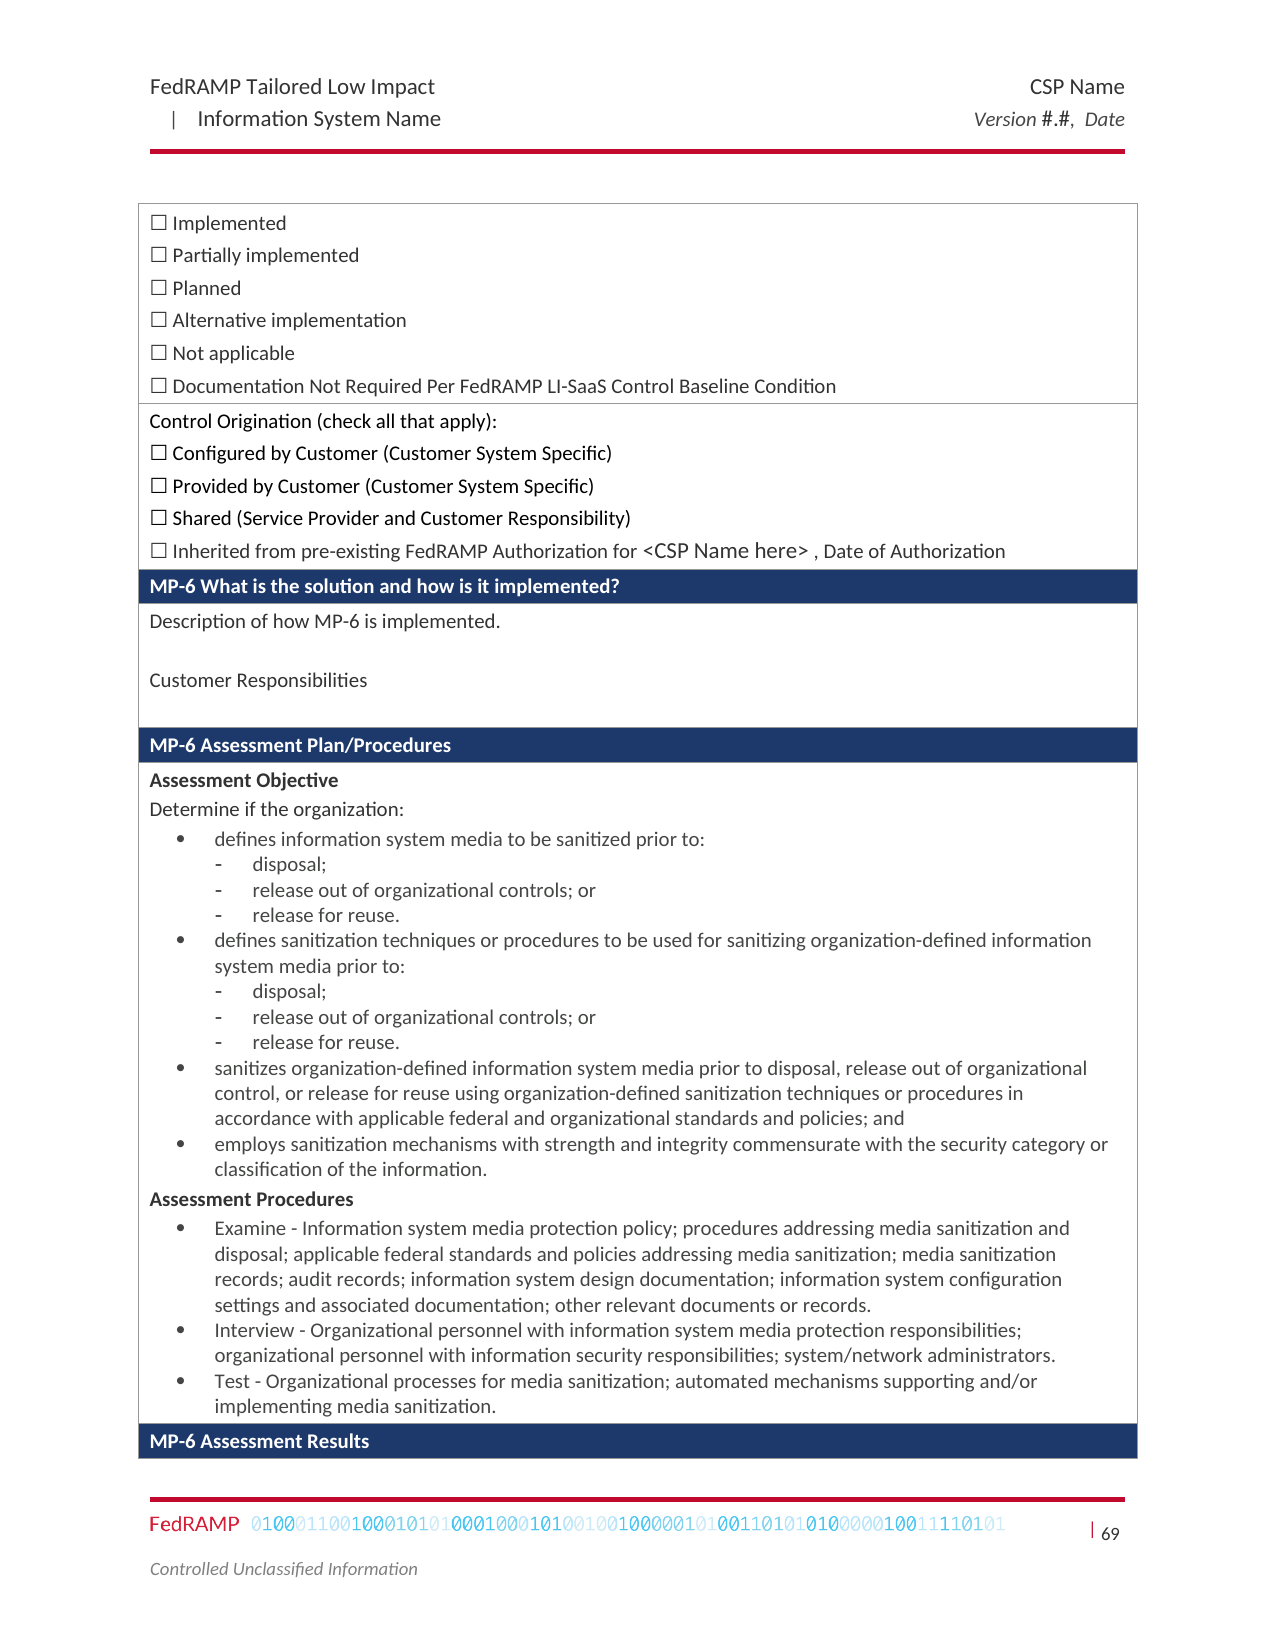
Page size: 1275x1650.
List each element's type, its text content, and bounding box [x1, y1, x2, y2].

table_cell MP-6 What is the solution and how is it implemented? [139, 570, 1137, 603]
table_cell Assessment Objective Determine if the organization: defines information system media to be sanitized prior to: disposal; release out of organizational controls; or release for reuse. defines sanitization techniques or procedures to be used for sanitizing organization-defined information system media prior to: disposal; release out of organizational controls; or release for reuse. sanitizes organization-defined information system media prior to disposal, release out of organizational control, or release for reuse using organization-defined sanitization techniques or procedures in accordance with applicable federal and organizational standards and policies; and employs sanitization mechanisms with strength and integrity commensurate with the security category or classification of the information. Assessment Procedures Examine - Information system media protection policy; procedures addressing media sanitization and disposal; applicable federal standards and policies addressing media sanitization; media sanitization records; audit records; information system design documentation; information system configuration settings and associated documentation; other relevant documents or records. Interview - Organizational personnel with information system media protection responsibilities; organizational personnel with information security responsibilities; system/network administrators. Test - Organizational processes for media sanitization; automated mechanisms supporting and/or implementing media sanitization. [139, 763, 1137, 1423]
picture [150, 1514, 1005, 1540]
table_cell Description of how MP-6 is implemented. Customer Responsibilities [139, 604, 1137, 727]
table_cell MP-6 Assessment Plan/Procedures [139, 728, 1137, 762]
table_cell MP-6 Assessment Results [139, 1424, 1137, 1458]
table_cell Control Origination (check all that apply): Configured by Customer (Customer System Specific) Provided by Customer (Customer System Specific) Shared (Service Provider and Customer Responsibility) Inherited from pre-existing FedRAMP Authorization for , [139, 404, 1137, 568]
